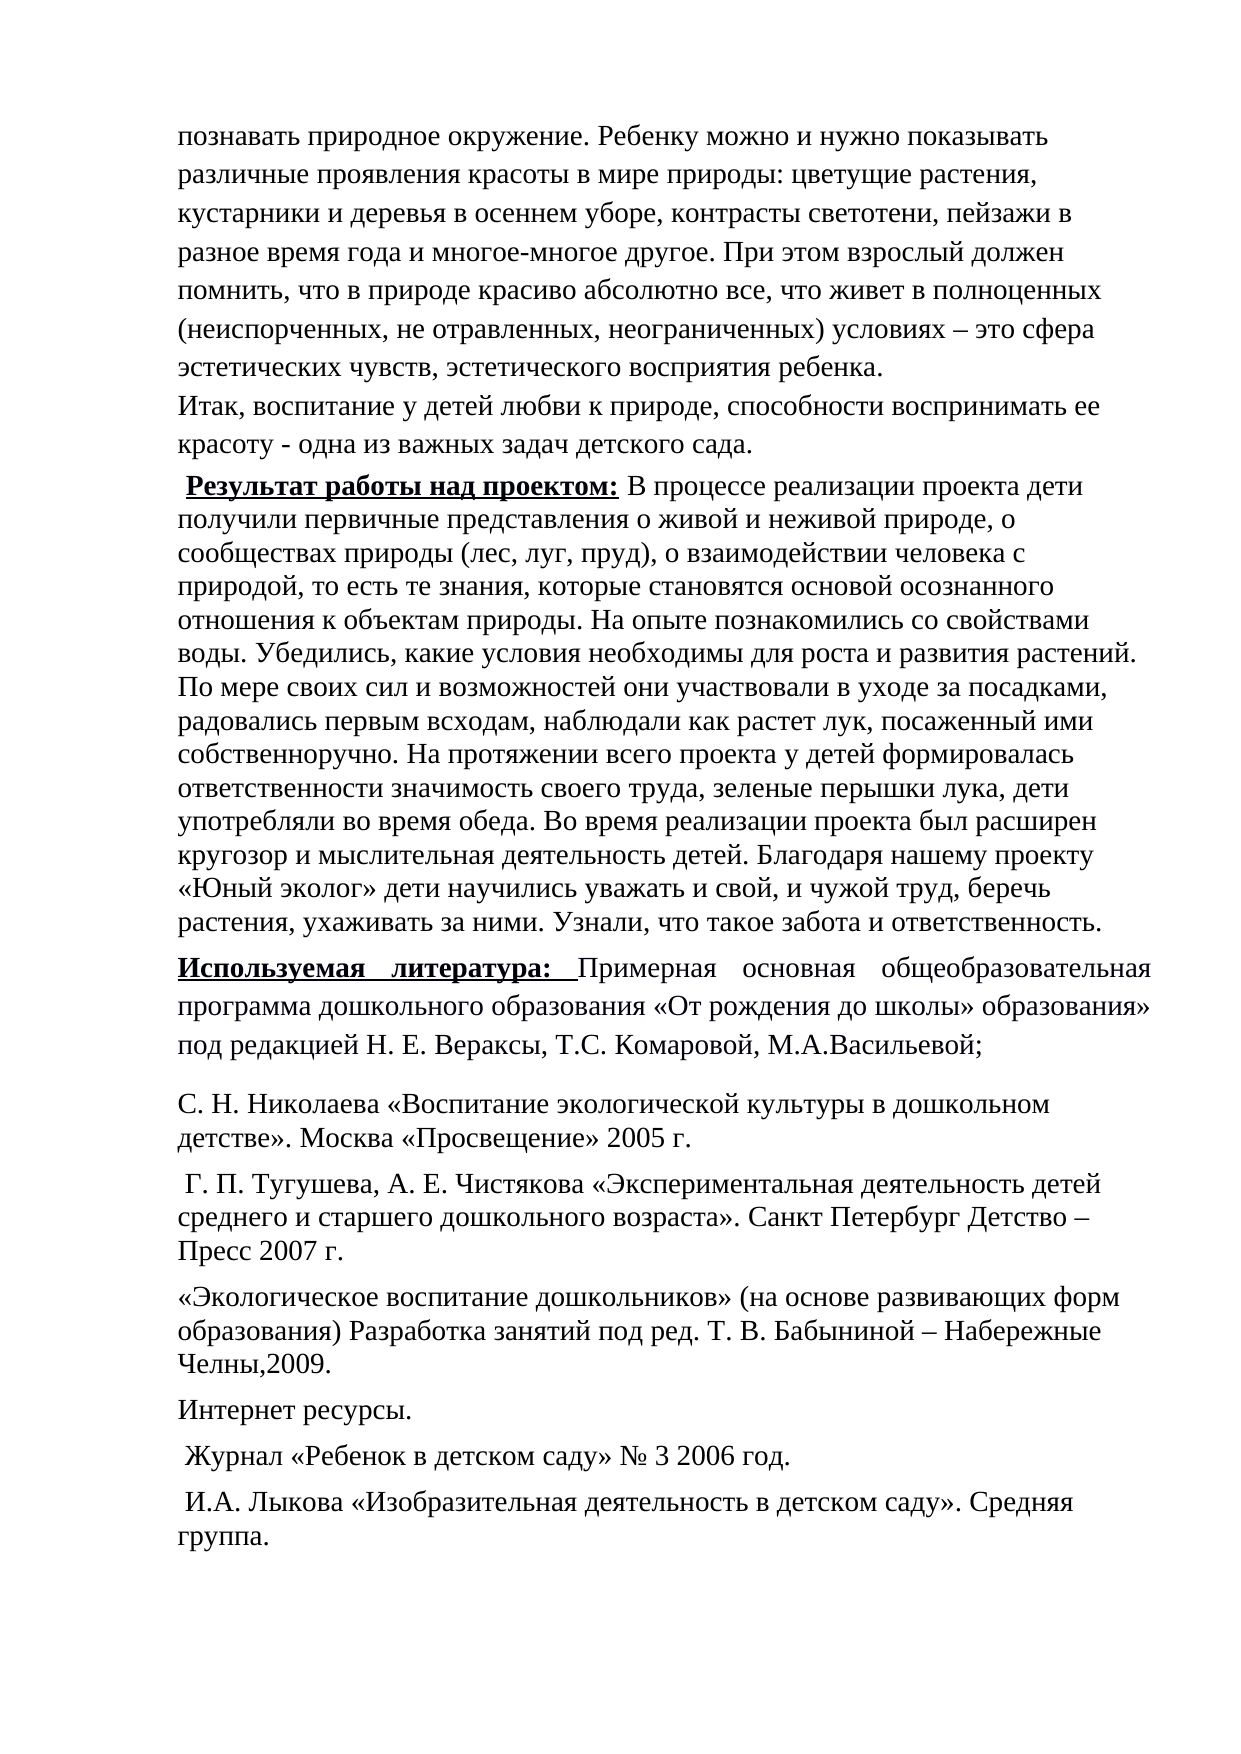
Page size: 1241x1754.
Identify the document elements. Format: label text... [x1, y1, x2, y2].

text Журнал «Ребенок в детском саду» № 3 2006 год. [177, 1438, 1152, 1472]
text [177, 118, 1152, 460]
text И.А. Лыкова «Изобразительная деятельность в детском саду». Средняя группа. [177, 1484, 1152, 1551]
text Интернет ресурсы. [177, 1392, 1152, 1426]
text Используемая литература: Примерная основная общеобразовательная программа дошкольного образования «От рождения до школы» образования» под редакцией Н. Е. Вераксы, Т.С. Комаровой, М.А.Васильевой; [177, 950, 1152, 1061]
text С. Н. Николаева «Воспитание экологической культуры в дошкольном детстве». Москва «Просвещение» 2005 г. [177, 1086, 1152, 1153]
text Результат работы над проектом: В процессе реализации проекта дети получили первичные представления о живой и неживой природе, о сообществах природы (лес, луг, пруд), о взаимодействии человека с природой, то есть те знания, которые становятся основой осознанного отношения к объектам природы. На опыте познакомились со свойствами воды. Убедились, какие условия необходимы для роста и развития растений. По мере своих сил и возможностей они участвовали в уходе за посадками, радовались первым всходам, наблюдали как растет лук, посаженный ими собственноручно. На протяжении всего проекта у детей формировалась ответственности значимость своего труда, зеленые перышки лука, дети употребляли во время обеда. Во время реализации проекта был расширен кругозор и мыслительная деятельность детей. Благодаря нашему проекту «Юный эколог» дети научились уважать и свой, и чужой труд, беречь растения, ухаживать за ними. Узнали, что такое забота и ответственность. [177, 468, 1152, 937]
text Г. П. Тугушева, А. Е. Чистякова «Экспериментальная деятельность детей среднего и старшего дошкольного возраста». Санкт Петербург Детство – Пресс 2007 г. [177, 1166, 1152, 1267]
text «Экологическое воспитание дошкольников» (на основе развивающих форм образования) Разработка занятий под ред. Т. В. Бабыниной – Набережные Челны,2009. [177, 1279, 1152, 1380]
